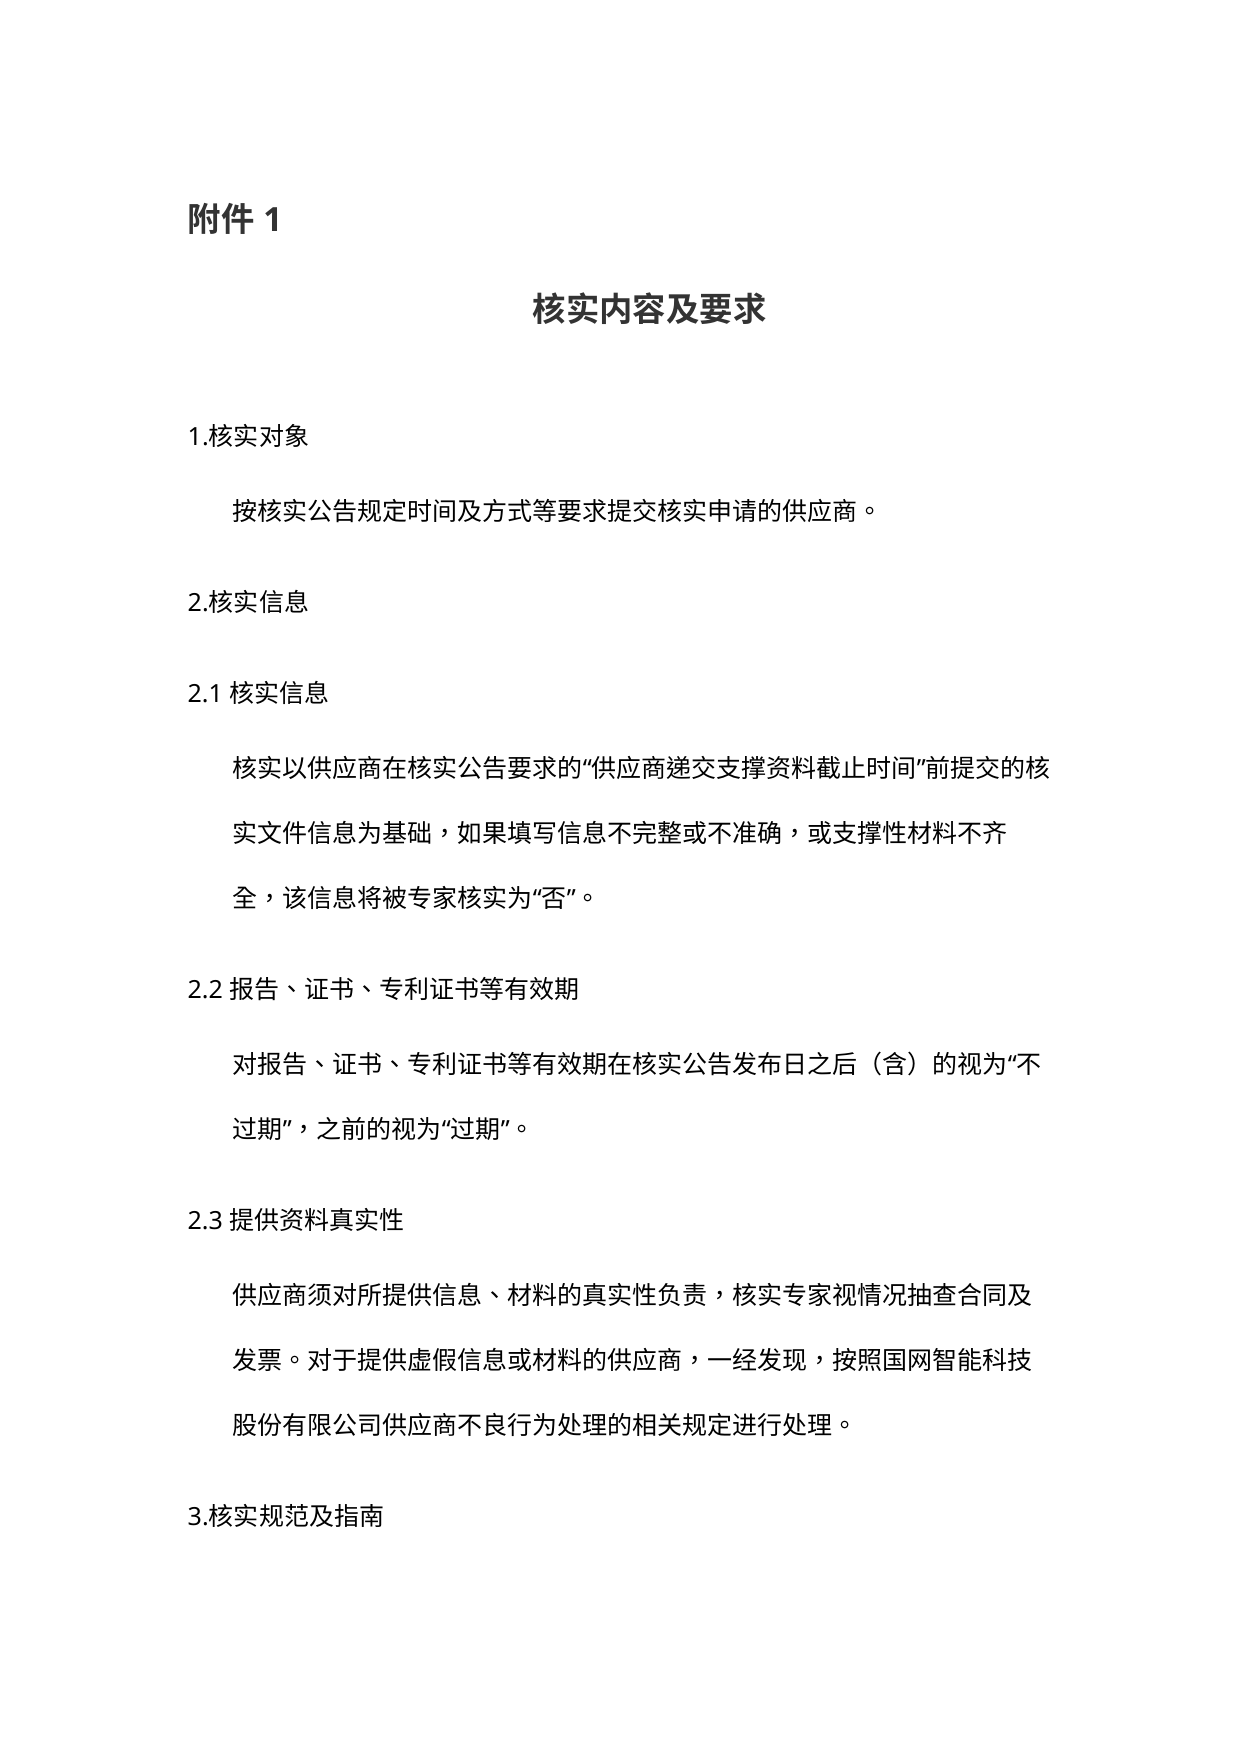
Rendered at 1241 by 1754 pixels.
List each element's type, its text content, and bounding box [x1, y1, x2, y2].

text 附件 1 [187, 186, 1053, 251]
text 2.3 提供资料真实性 [187, 1187, 1053, 1252]
text 供应商须对所提供信息、材料的真实性负责，核实专家视情况抽查合同及发票。对于提供虚假信息或材料的供应商，一经发现，按照国网智能科技股份有限公司供应商不良行为处理的相关规定进行处理。 [233, 1262, 1053, 1457]
text 3.核实规范及指南 [187, 1483, 1053, 1548]
text 2.2 报告、证书、专利证书等有效期 [187, 956, 1053, 1021]
text 1.核实对象 [187, 403, 1053, 468]
text 按核实公告规定时间及方式等要求提交核实申请的供应商。 [233, 478, 1053, 543]
text 核实以供应商在核实公告要求的“供应商递交支撑资料截止时间”前提交的核实文件信息为基础，如果填写信息不完整或不准确，或支撑性材料不齐全，该信息将被专家核实为“否”。 [233, 735, 1053, 930]
text 2.核实信息 [187, 569, 1053, 634]
text 2.1 核实信息 [187, 660, 1053, 725]
text 对报告、证书、专利证书等有效期在核实公告发布日之后（含）的视为“不过期”，之前的视为“过期”。 [233, 1031, 1053, 1161]
text 核实内容及要求 [532, 276, 1053, 341]
